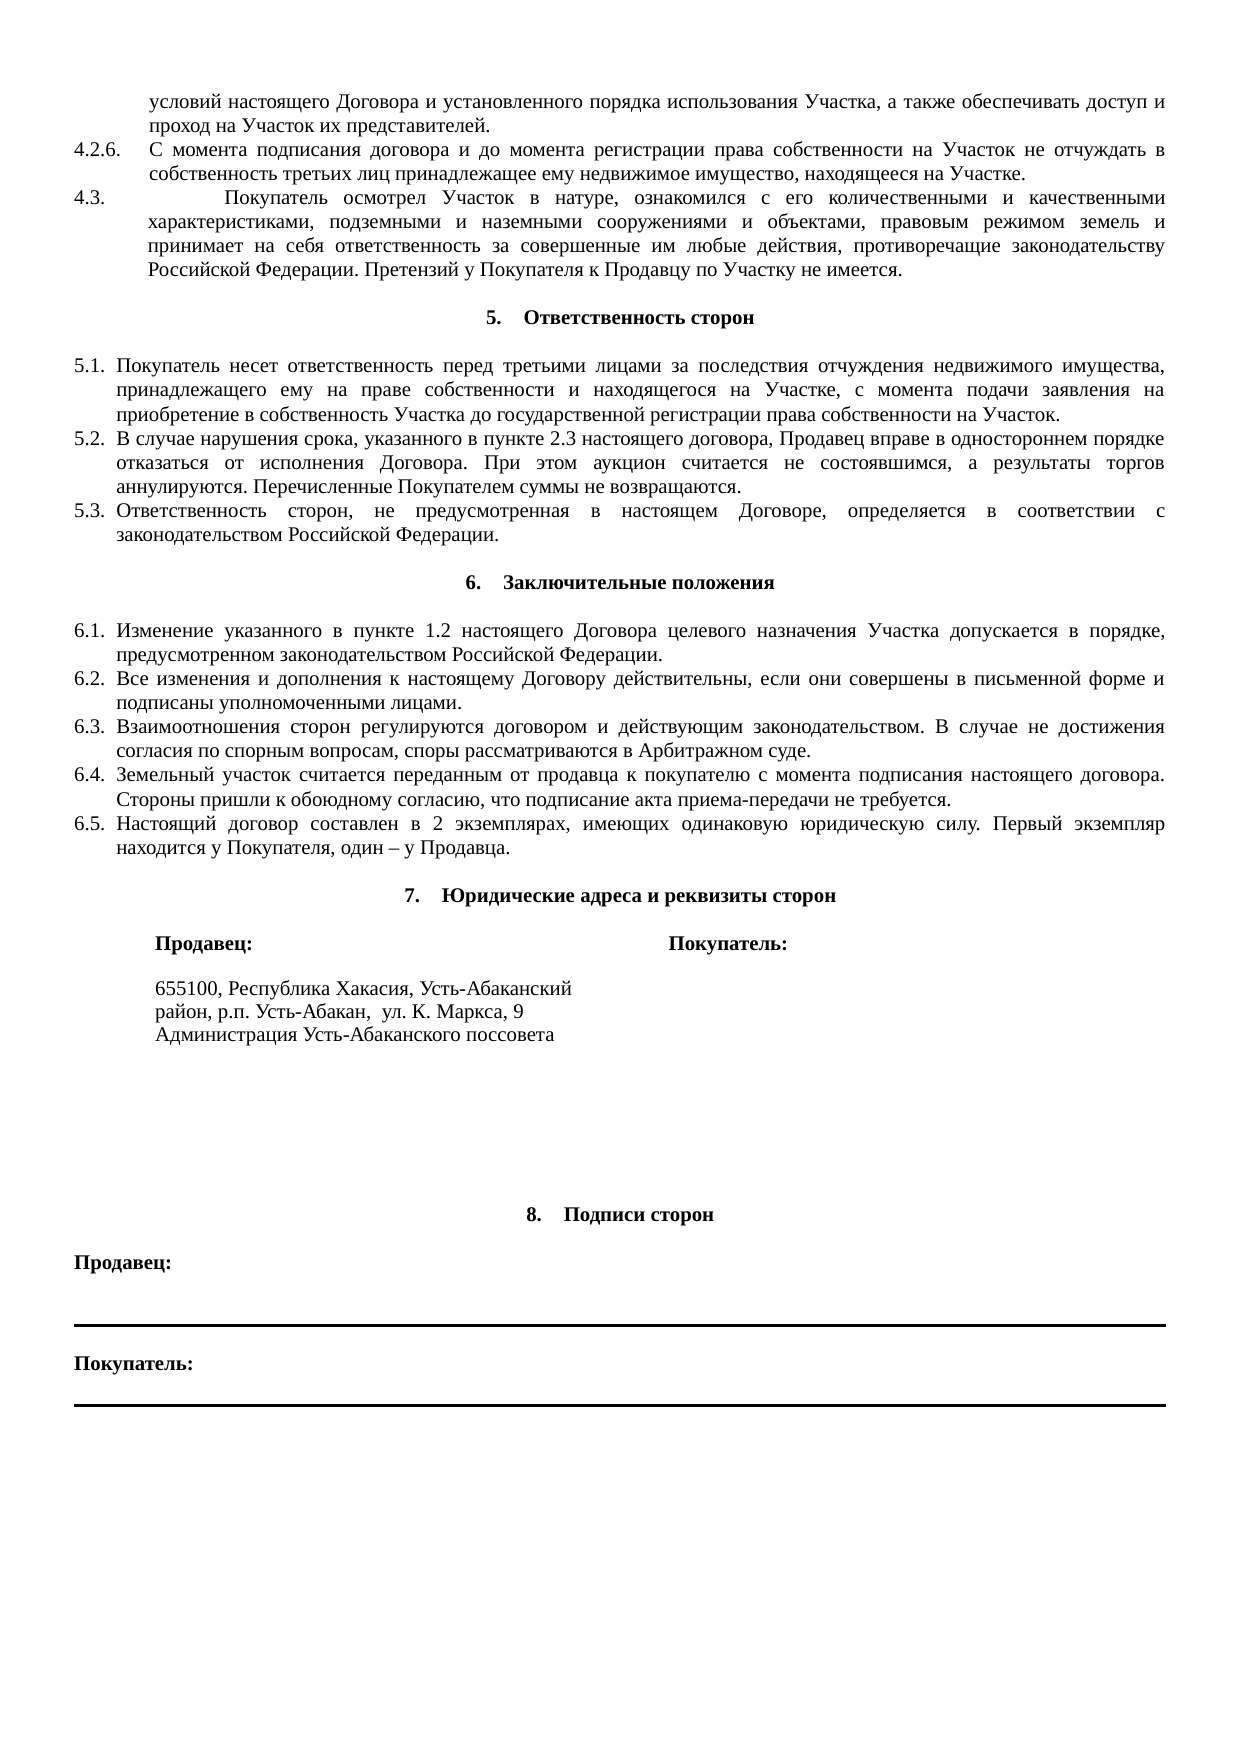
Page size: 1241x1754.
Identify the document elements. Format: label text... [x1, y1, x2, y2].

list Покупатель осмотрел Участок в натуре, ознакомился с его количественными и качественными характеристиками, подземными и наземными сооружениями и объектами, правовым режимом земель и принимает на себя ответственность за совершенные им любые действия, противоречащие законодательству Российской Федерации. Претензий у Покупателя к Продавцу по Участку не имеется. [74, 185, 1166, 281]
text Продавец: [74, 1250, 1166, 1274]
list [74, 89, 1166, 137]
text Покупатель: [74, 1351, 1166, 1375]
list Изменение указанного в пункте 1.2 настоящего Договора целевого назначения Участка допускается в порядке, предусмотренном законодательством Российской Федерации. [74, 618, 1166, 666]
list Заключительные положения [74, 570, 1166, 594]
list Земельный участок считается переданным от продавца к покупателю с момента подписания настоящего договора. Стороны пришли к обоюдному согласию, что подписание акта приема-передачи не требуется. [74, 762, 1166, 811]
table_header Покупатель: [657, 931, 1141, 1202]
list Взаимоотношения сторон регулируются договором и действующим законодательством. В случае не достижения согласия по спорным вопросам, споры рассматриваются в Арбитражном суде. [74, 714, 1166, 762]
list Ответственность сторон, не предусмотренная в настоящем Договоре, определяется в соответствии с законодательством Российской Федерации. [74, 498, 1166, 546]
list Ответственность сторон [74, 305, 1166, 329]
list Юридические адреса и реквизиты сторон [74, 883, 1166, 907]
list Настоящий договор составлен в 2 экземплярах, имеющих одинаковую юридическую силу. Первый экземпляр находится у Покупателя, один – у Продавца. [74, 811, 1166, 859]
list Все изменения и дополнения к настоящему Договору действительны, если они совершены в письменной форме и подписаны уполномоченными лицами. [74, 666, 1166, 714]
list Подписи сторон [74, 1202, 1166, 1226]
list В случае нарушения срока, указанного в пункте 2.3 настоящего договора, Продавец вправе в одностороннем порядке отказаться от исполнения Договора. При этом аукцион считается не состоявшимся, а результаты торгов аннулируются. Перечисленные Покупателем суммы не возвращаются. [74, 426, 1166, 498]
table_header Продавец: 655100, Республика Хакасия, Усть-Абаканский район, р.п. Усть-Абакан, ул. К. Маркса, 9 Администрация Усть-Абаканского поссовета [144, 931, 657, 1202]
list Покупатель несет ответственность перед третьими лицами за последствия отчуждения недвижимого имущества, принадлежащего ему на праве собственности и находящегося на Участке, с момента подачи заявления на приобретение в собственность Участка до государственной регистрации права собственности на Участок. [74, 353, 1166, 426]
list С момента подписания договора и до момента регистрации права собственности на Участок не отчуждать в собственность третьих лиц принадлежащее ему недвижимое имущество, находящееся на Участке. [74, 137, 1166, 185]
